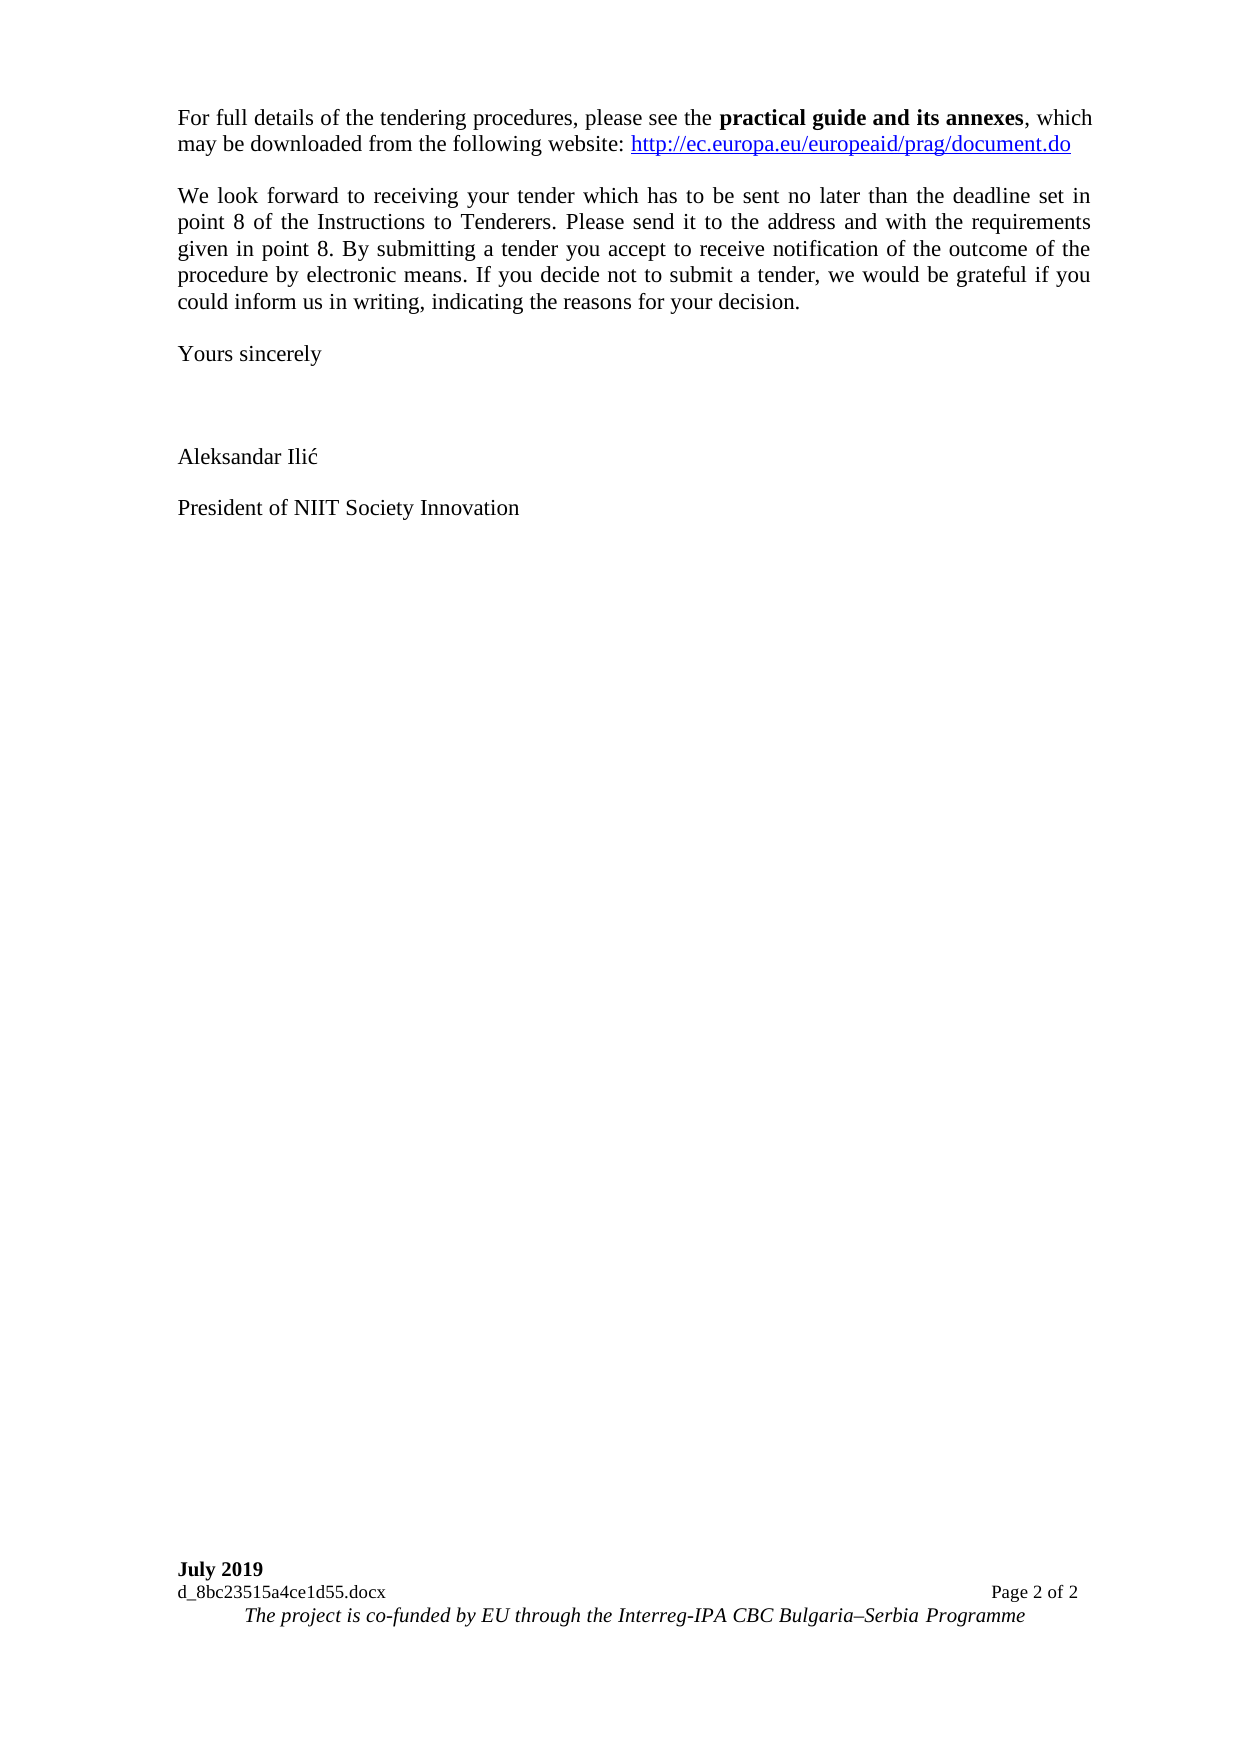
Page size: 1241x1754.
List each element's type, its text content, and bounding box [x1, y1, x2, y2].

text Aleksandar Ilić [177, 442, 1092, 469]
text President of NIIT Society Innovation [177, 494, 1092, 521]
text We look forward to receiving your tender which has to be sent no later than the deadline set in point 8 of the Instructions to Tenderers. Please send it to the address and with the requirements given in point 8. By submitting a tender you accept to receive notification of the outcome of the procedure by electronic means. If you decide not to submit a tender, we would be grateful if you could inform us in writing, indicating the reasons for your decision. [177, 182, 1092, 314]
text For full details of the tendering procedures, please see the practical guide and its annexes, which may be downloaded from the following website: http://ec.europa.eu/europeaid/prag/document.do [177, 103, 1092, 157]
text Yours sincerely [177, 339, 1092, 366]
